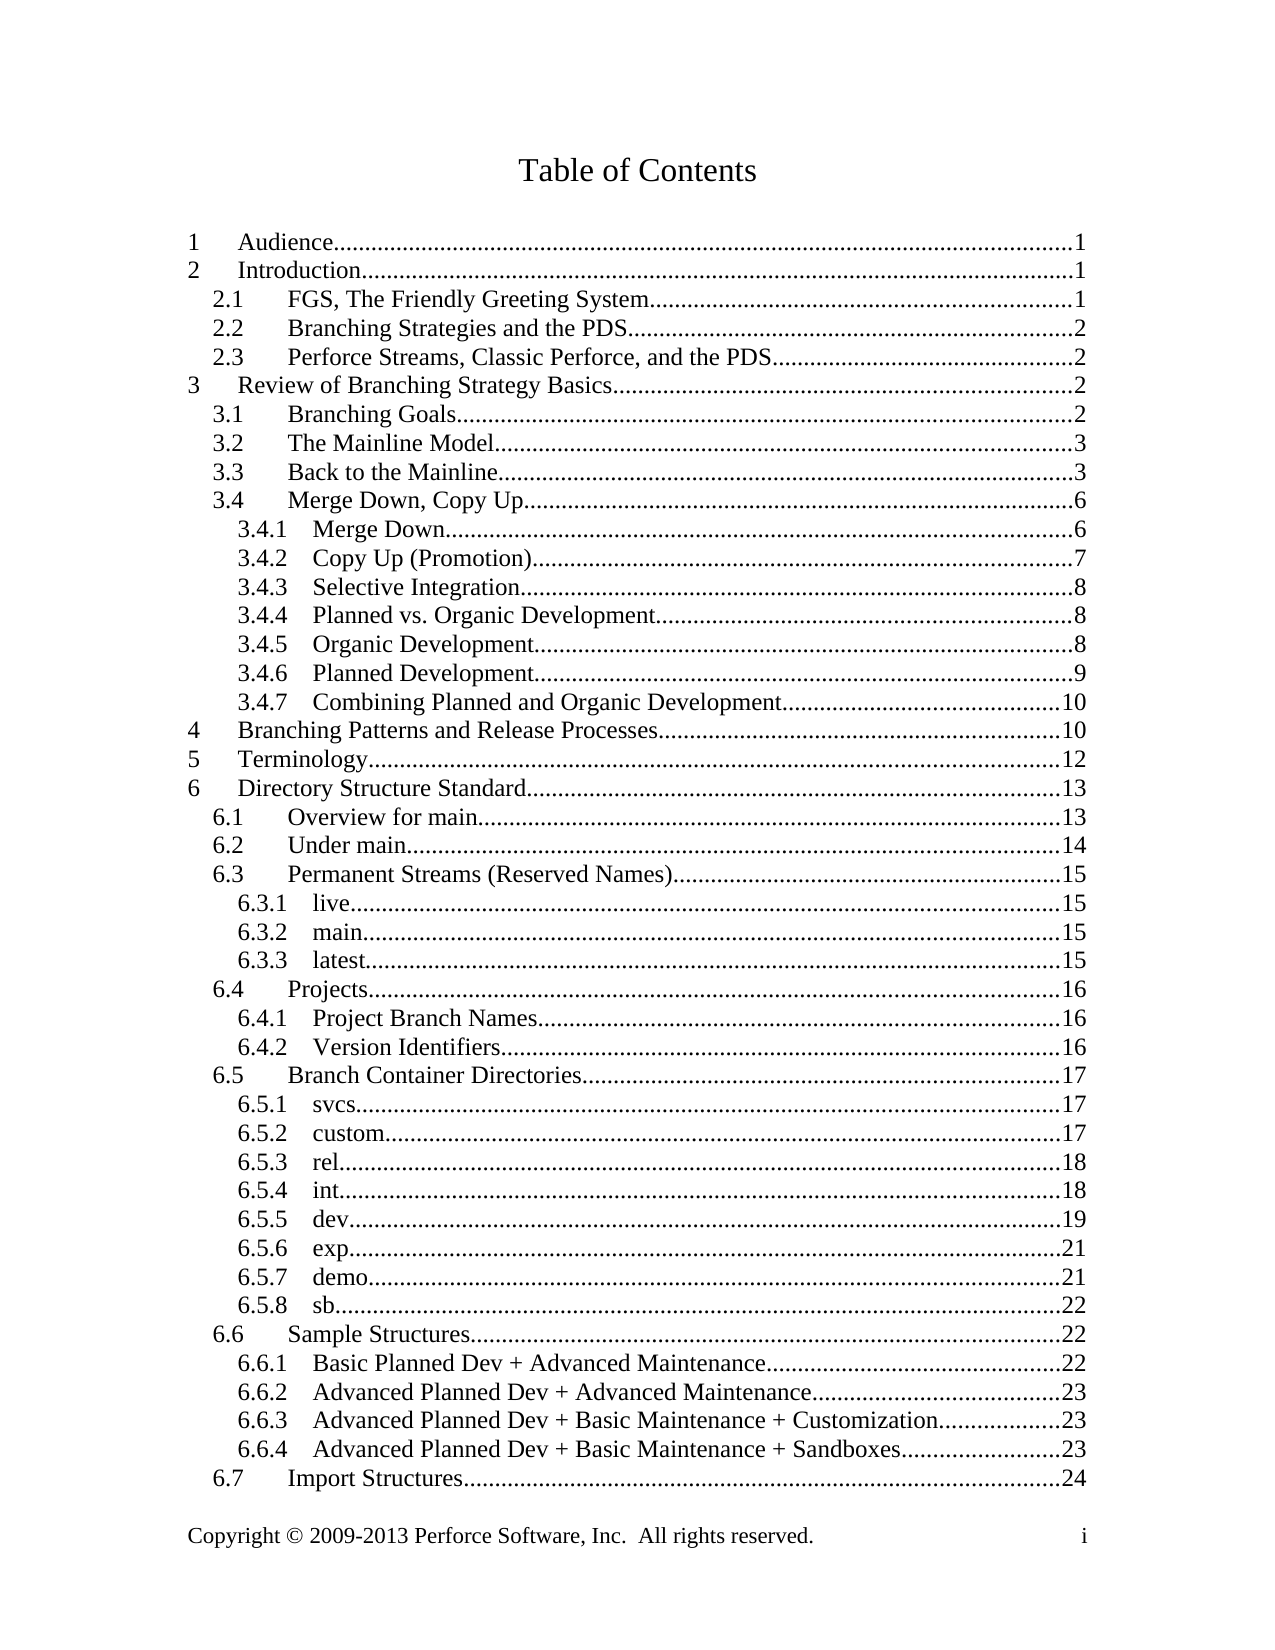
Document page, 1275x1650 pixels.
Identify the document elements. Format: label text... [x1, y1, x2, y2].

text 1 Audience 1 [187, 227, 1087, 255]
text Table of Contents [187, 150, 1087, 188]
text 2 Introduction 1 [187, 255, 1087, 284]
text 6.6.4 Advanced Planned Dev + Basic Maintenance + Sandboxes 23 [237, 1434, 1087, 1463]
text 4 Branching Patterns and Release Processes 10 [187, 715, 1087, 744]
text 3.1 Branching Goals 2 [212, 399, 1087, 428]
text 3.3 Back to the Mainline 3 [212, 457, 1087, 485]
text 3 Review of Branching Strategy Basics 2 [187, 370, 1087, 399]
text 6.5.1 svcs 17 [237, 1089, 1087, 1118]
text 6.6.3 Advanced Planned Dev + Basic Maintenance + Customization 23 [237, 1405, 1087, 1434]
text 6.3.2 main 15 [237, 917, 1087, 945]
text 6.3.3 latest 15 [237, 945, 1087, 974]
text 6.5 Branch Container Directories 17 [212, 1060, 1087, 1089]
text 2.2 Branching Strategies and the PDS 2 [212, 313, 1087, 342]
text 6.5.7 demo 21 [237, 1262, 1087, 1290]
text 3.4.3 Selective Integration 8 [237, 572, 1087, 600]
text 3.4.4 Planned vs. Organic Development 8 [237, 600, 1087, 629]
text 6.6.2 Advanced Planned Dev + Advanced Maintenance 23 [237, 1377, 1087, 1405]
text 6.1 Overview for main 13 [212, 802, 1087, 830]
text 3.4.2 Copy Up (Promotion) 7 [237, 543, 1087, 572]
text 3.4.7 Combining Planned and Organic Development 10 [237, 687, 1087, 715]
text 3.2 The Mainline Model 3 [212, 428, 1087, 457]
text 3.4 Merge Down, Copy Up 6 [212, 485, 1087, 514]
text 6.3.1 live 15 [237, 888, 1087, 917]
text 6.5.3 rel 18 [237, 1147, 1087, 1175]
text 6.5.5 dev 19 [237, 1204, 1087, 1233]
text 6.3 Permanent Streams (Reserved Names) 15 [212, 859, 1087, 888]
text 6.4.1 Project Branch Names 16 [237, 1003, 1087, 1032]
text 6.4.2 Version Identifiers 16 [237, 1032, 1087, 1060]
text 6 Directory Structure Standard 13 [187, 773, 1087, 802]
text 6.6 Sample Structures 22 [212, 1319, 1087, 1348]
text 6.5.8 sb 22 [237, 1290, 1087, 1319]
text 6.5.2 custom 17 [237, 1118, 1087, 1147]
text 6.6.1 Basic Planned Dev + Advanced Maintenance 22 [237, 1348, 1087, 1377]
text 5 Terminology 12 [187, 744, 1087, 773]
text 3.4.6 Planned Development 9 [237, 658, 1087, 687]
text 6.5.4 int 18 [237, 1175, 1087, 1204]
text 2.1 FGS, The Friendly Greeting System 1 [212, 284, 1087, 313]
text 3.4.5 Organic Development 8 [237, 629, 1087, 658]
text 6.7 Import Structures 24 [212, 1463, 1087, 1492]
text 6.4 Projects 16 [212, 974, 1087, 1003]
text 6.2 Under main 14 [212, 830, 1087, 859]
text 3.4.1 Merge Down 6 [237, 514, 1087, 543]
text 2.3 Perforce Streams, Classic Perforce, and the PDS 2 [212, 342, 1087, 370]
text 6.5.6 exp 21 [237, 1233, 1087, 1262]
